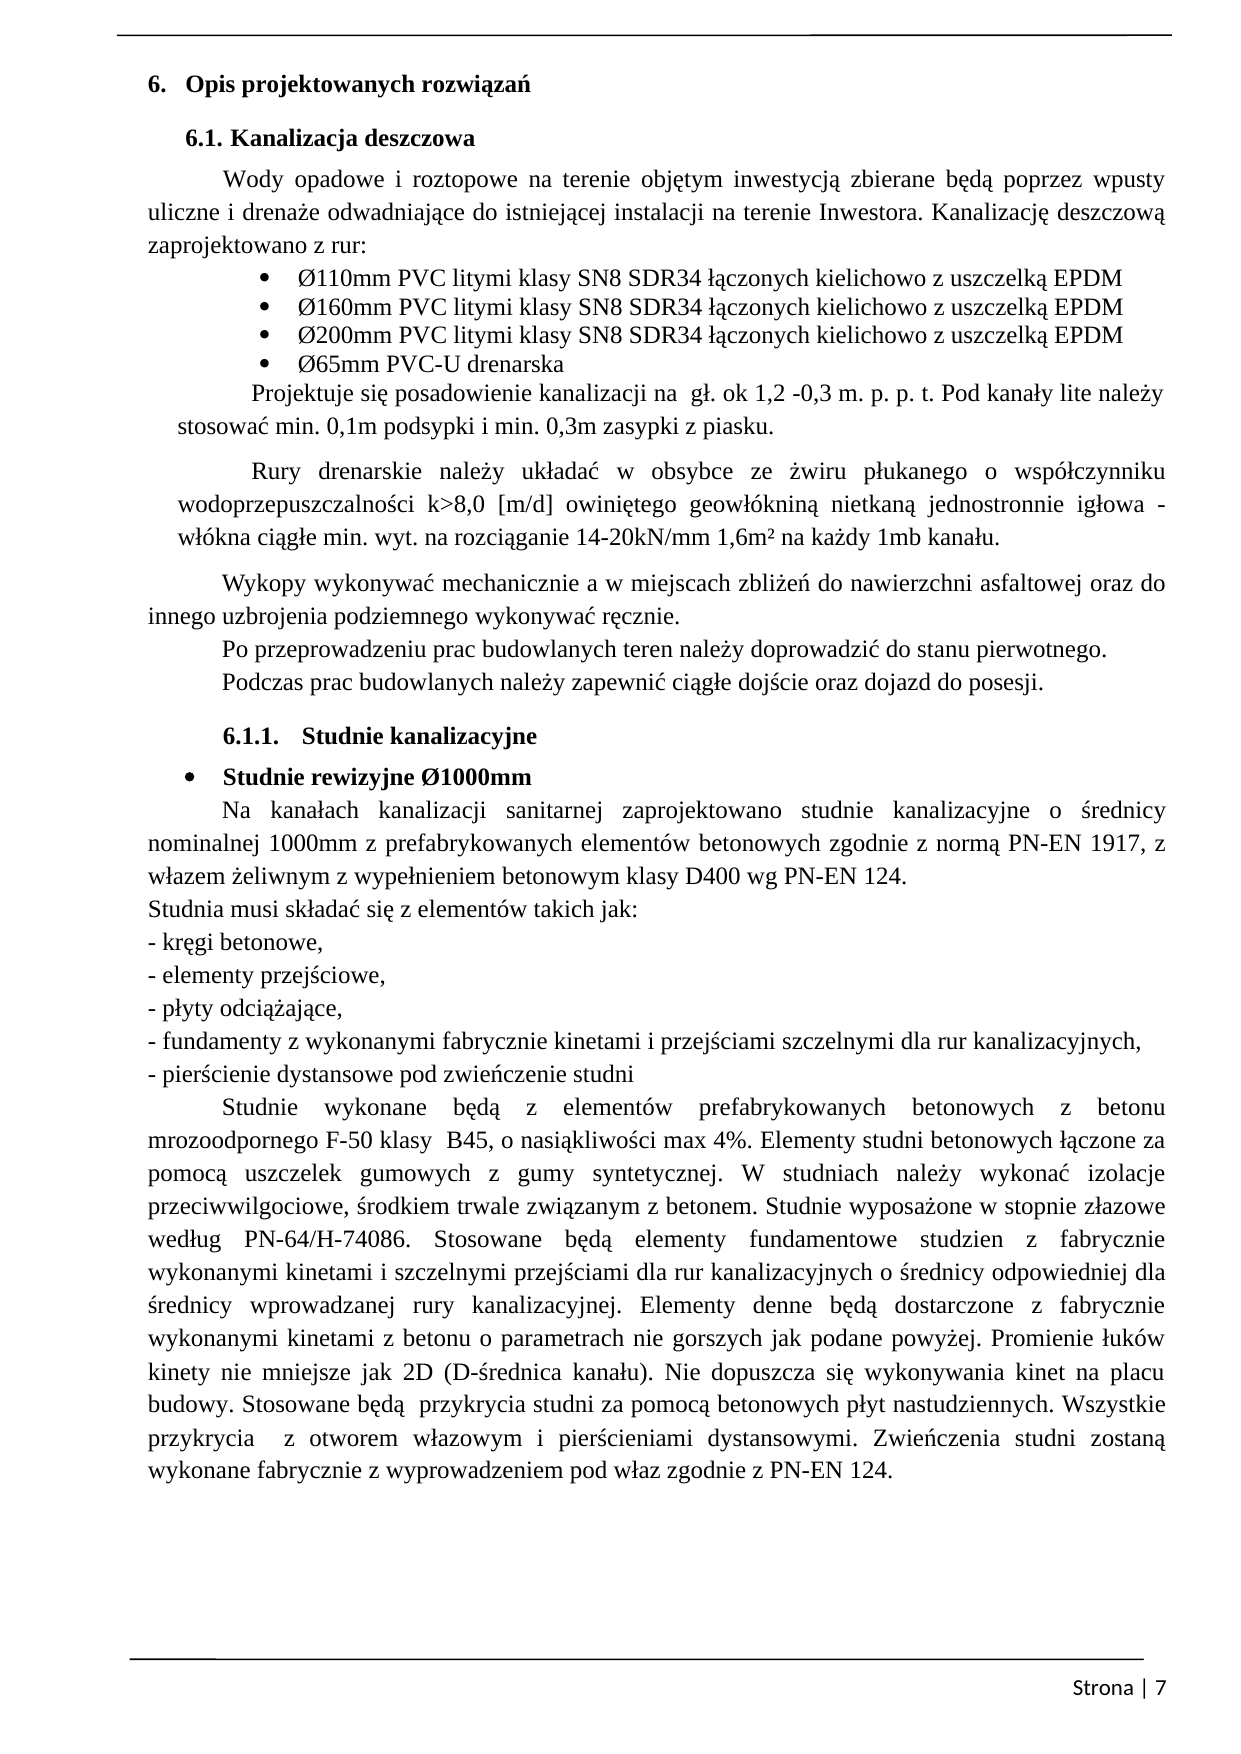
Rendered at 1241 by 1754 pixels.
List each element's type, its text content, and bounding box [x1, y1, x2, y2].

text Wykopy wykonywać mechanicznie a w miejscach zbliżeń do nawierzchni asfaltowej oraz do innego uzbrojenia podziemnego wykonywać ręcznie. [148, 568, 1166, 630]
list Ø160mm PVC litymi klasy SN8 SDR34 łączonych kielichowo z uszczelką EPDM [260, 292, 1166, 320]
text Opis projektowanych rozwiązań [148, 69, 1166, 97]
text Wody opadowe i roztopowe na terenie objętym inwestycją zbierane będą poprzez wpusty uliczne i drenaże odwadniające do istniejącej instalacji na terenie Inwestora. Kanalizację deszczową zaprojektowano z rur: [148, 164, 1166, 259]
list Ø200mm PVC litymi klasy SN8 SDR34 łączonych kielichowo z uszczelką EPDM [260, 320, 1166, 349]
list Ø110mm PVC litymi klasy SN8 SDR34 łączonych kielichowo z uszczelką EPDM [260, 263, 1166, 292]
text Projektuje się posadowienie kanalizacji na gł. ok 1,2 -0,3 m. p. p. t. Pod kanały lite należy stosować min. 0,1m podsypki i min. 0,3m zasypki z piasku. [177, 378, 1166, 440]
text Podczas prac budowlanych należy zapewnić ciągłe dojście oraz dojazd do posesji. [148, 667, 1166, 696]
list Ø65mm PVC-U drenarska [260, 349, 1166, 378]
text Studnie wykonane będą z elementów prefabrykowanych betonowych z betonu mrozoodpornego F-50 klasy B45, o nasiąkliwości max 4%. Elementy studni betonowych łączone za pomocą uszczelek gumowych z gumy syntetycznej. W studniach należy wykonać izolacje przeciwwilgociowe, środkiem trwale związanym z betonem. Studnie wyposażone w stopnie złazowe według PN-64/H-74086. Stosowane będą elementy fundamentowe studzien z fabrycznie wykonanymi kinetami i szczelnymi przejściami dla rur kanalizacyjnych o średnicy odpowiedniej dla średnicy wprowadzanej rury kanalizacyjnej. Elementy denne będą dostarczone z fabrycznie wykonanymi kinetami z betonu o parametrach nie gorszych jak podane powyżej. Promienie łuków kinety nie mniejsze jak 2D (D-średnica kanału). Nie dopuszcza się wykonywania kinet na placu budowy. Stosowane będą przykrycia studni za pomocą betonowych płyt nastudziennych. Wszystkie przykrycia z otworem włazowym i pierścieniami dystansowymi. Zwieńczenia studni zostaną wykonane fabrycznie z wyprowadzeniem pod właz zgodnie z PN-EN 124. [148, 1092, 1166, 1484]
list Studnie rewizyjne Ø1000mm [185, 762, 1166, 791]
text Po przeprowadzeniu prac budowlanych teren należy doprowadzić do stanu pierwotnego. [177, 634, 1166, 663]
text - pierścienie dystansowe pod zwieńczenie studni [148, 1059, 1166, 1088]
text - fundamenty z wykonanymi fabrycznie kinetami i przejściami szczelnymi dla rur kanalizacyjnych, [148, 1026, 1166, 1055]
text - elementy przejściowe, [148, 960, 1166, 989]
text Rury drenarskie należy układać w obsybce ze żwiru płukanego o współczynniku wodoprzepuszczalności k>8,0 [m/d] owiniętego geowłókniną nietkaną jednostronnie igłowa - włókna ciągłe min. wyt. na rozciąganie 14-20kN/mm 1,6m² na każdy 1mb kanału. [177, 456, 1166, 551]
text - kręgi betonowe, [148, 927, 1166, 956]
text Na kanałach kanalizacji sanitarnej zaprojektowano studnie kanalizacyjne o średnicy nominalnej 1000mm z prefabrykowanych elementów betonowych zgodnie z normą PN-EN 1917, z włazem żeliwnym z wypełnieniem betonowym klasy D400 wg PN-EN 124. [148, 795, 1166, 890]
text Studnia musi składać się z elementów takich jak: [148, 894, 1166, 923]
list Studnie kanalizacyjne [223, 721, 1166, 750]
text - płyty odciążające, [148, 993, 1166, 1022]
text Kanalizacja deszczowa [185, 123, 1166, 151]
